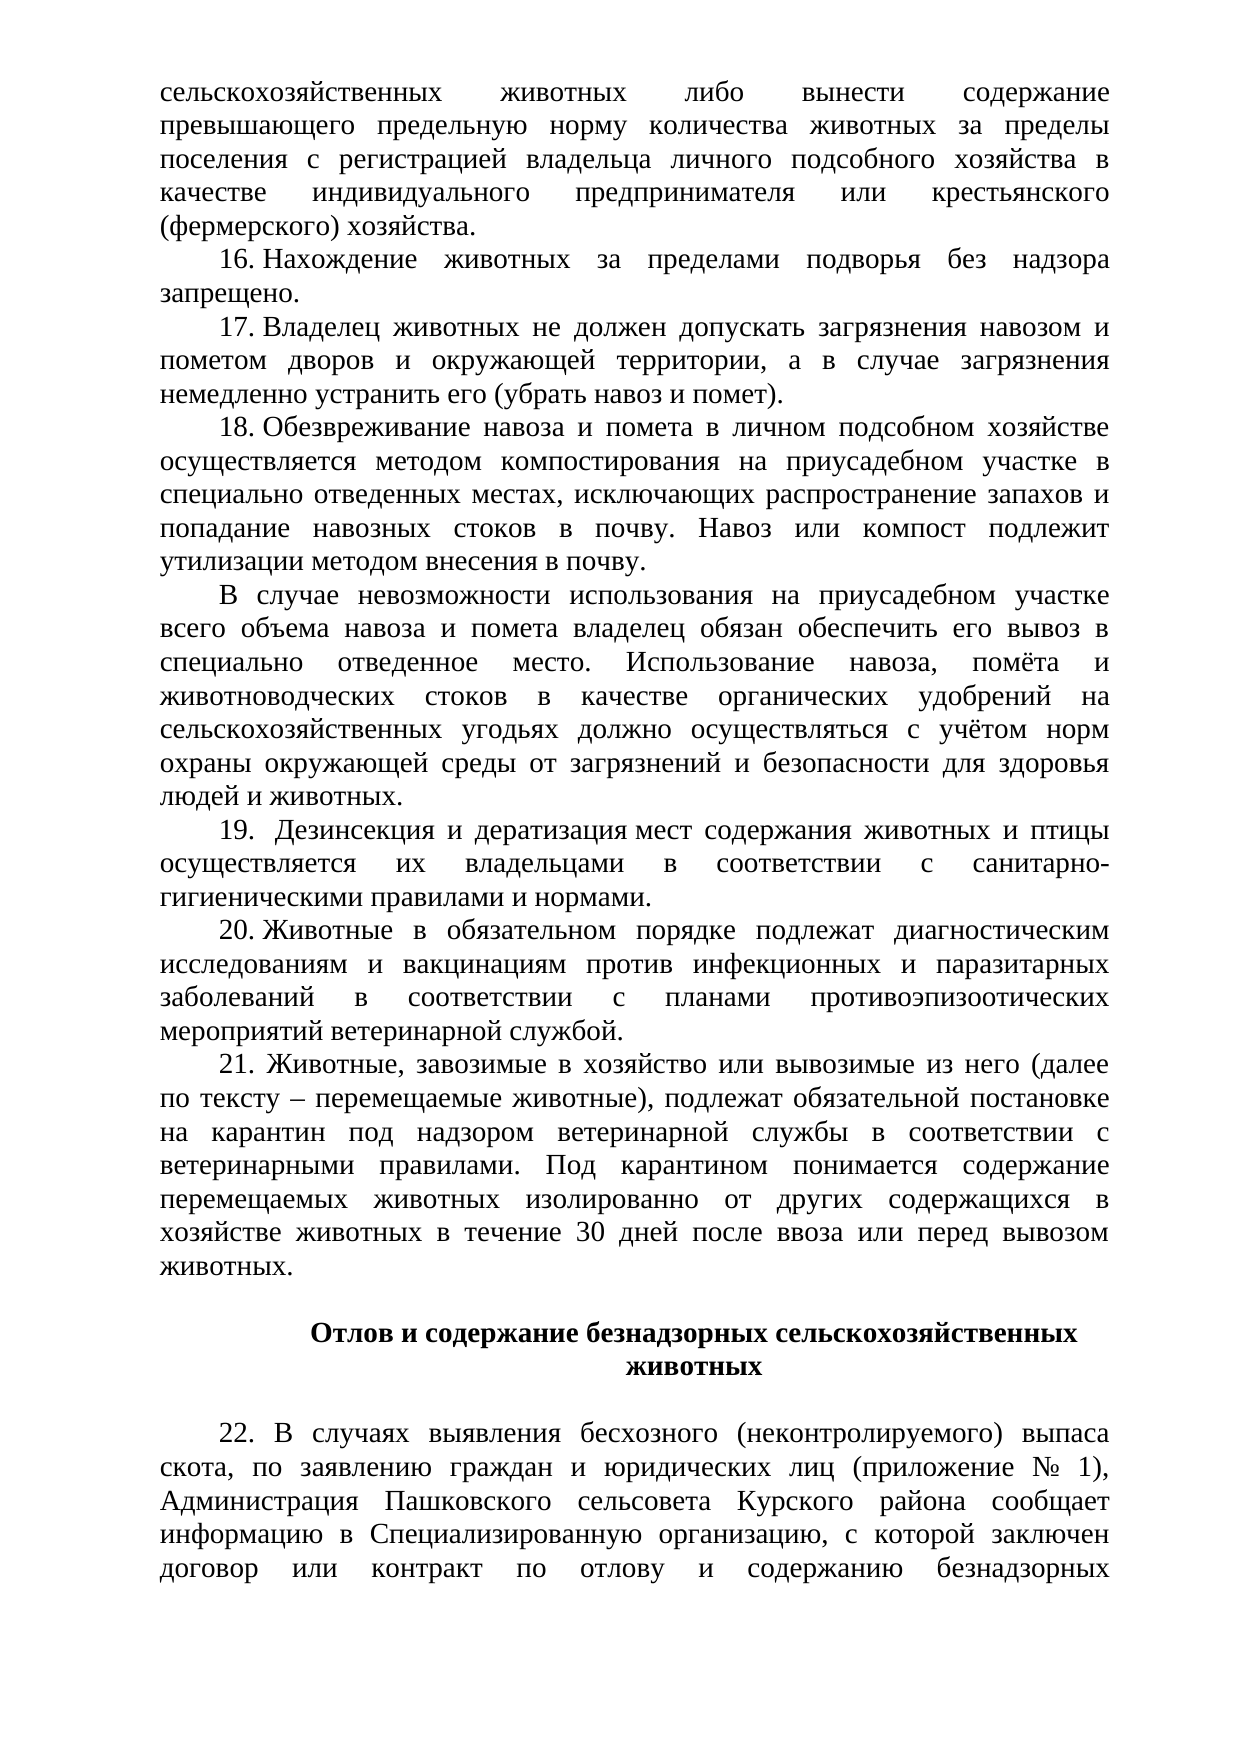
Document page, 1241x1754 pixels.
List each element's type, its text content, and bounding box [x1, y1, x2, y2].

text В случае невозможности использования на приусадебном участке всего объема навоза и помета владелец обязан обеспечить его вывоз в специально отведенное место. Использование навоза, помёта и животноводческих стоков в качестве органических удобрений на сельскохозяйственных угодьях должно осуществляться с учётом норм охраны окружающей среды от загрязнений и безопасности для здоровья людей и животных. [159, 577, 1110, 812]
text 17. Владелец животных не должен допускать загрязнения навозом и пометом дворов и окружающей территории, а в случае загрязнения немедленно устранить его (убрать навоз и помет). [159, 309, 1110, 409]
text Отлов и содержание безнадзорных сельскохозяйственных животных [278, 1315, 1110, 1382]
text 21. Животные, завозимые в хозяйство или вывозимые из него (далее по тексту – перемещаемые животные), подлежат обязательной постановке на карантин под надзором ветеринарной службы в соответствии с ветеринарными правилами. Под карантином понимается содержание перемещаемых животных изолированно от других содержащихся в хозяйстве животных в течение 30 дней после ввоза или перед вывозом животных. [159, 1047, 1110, 1281]
text 16. Нахождение животных за пределами подворья без надзора запрещено. [159, 242, 1110, 309]
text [159, 1416, 1110, 1583]
text 20. Животные в обязательном порядке подлежат диагностическим исследованиям и вакцинациям против инфекционных и паразитарных заболеваний в соответствии с планами противоэпизоотических мероприятий ветеринарной службой. [159, 912, 1110, 1047]
text 18. Обезвреживание навоза и помета в личном подсобном хозяйстве осуществляется методом компостирования на приусадебном участке в специально отведенных местах, исключающих распространение запахов и попадание навозных стоков в почву. Навоз или компост подлежит утилизации методом внесения в почву. [159, 409, 1110, 577]
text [159, 74, 1110, 242]
text 19. Дезинсекция и дератизация мест содержания животных и птицы осуществляется их владельцами в соответствии с санитарно-гигиеническими правилами и нормами. [159, 812, 1110, 912]
